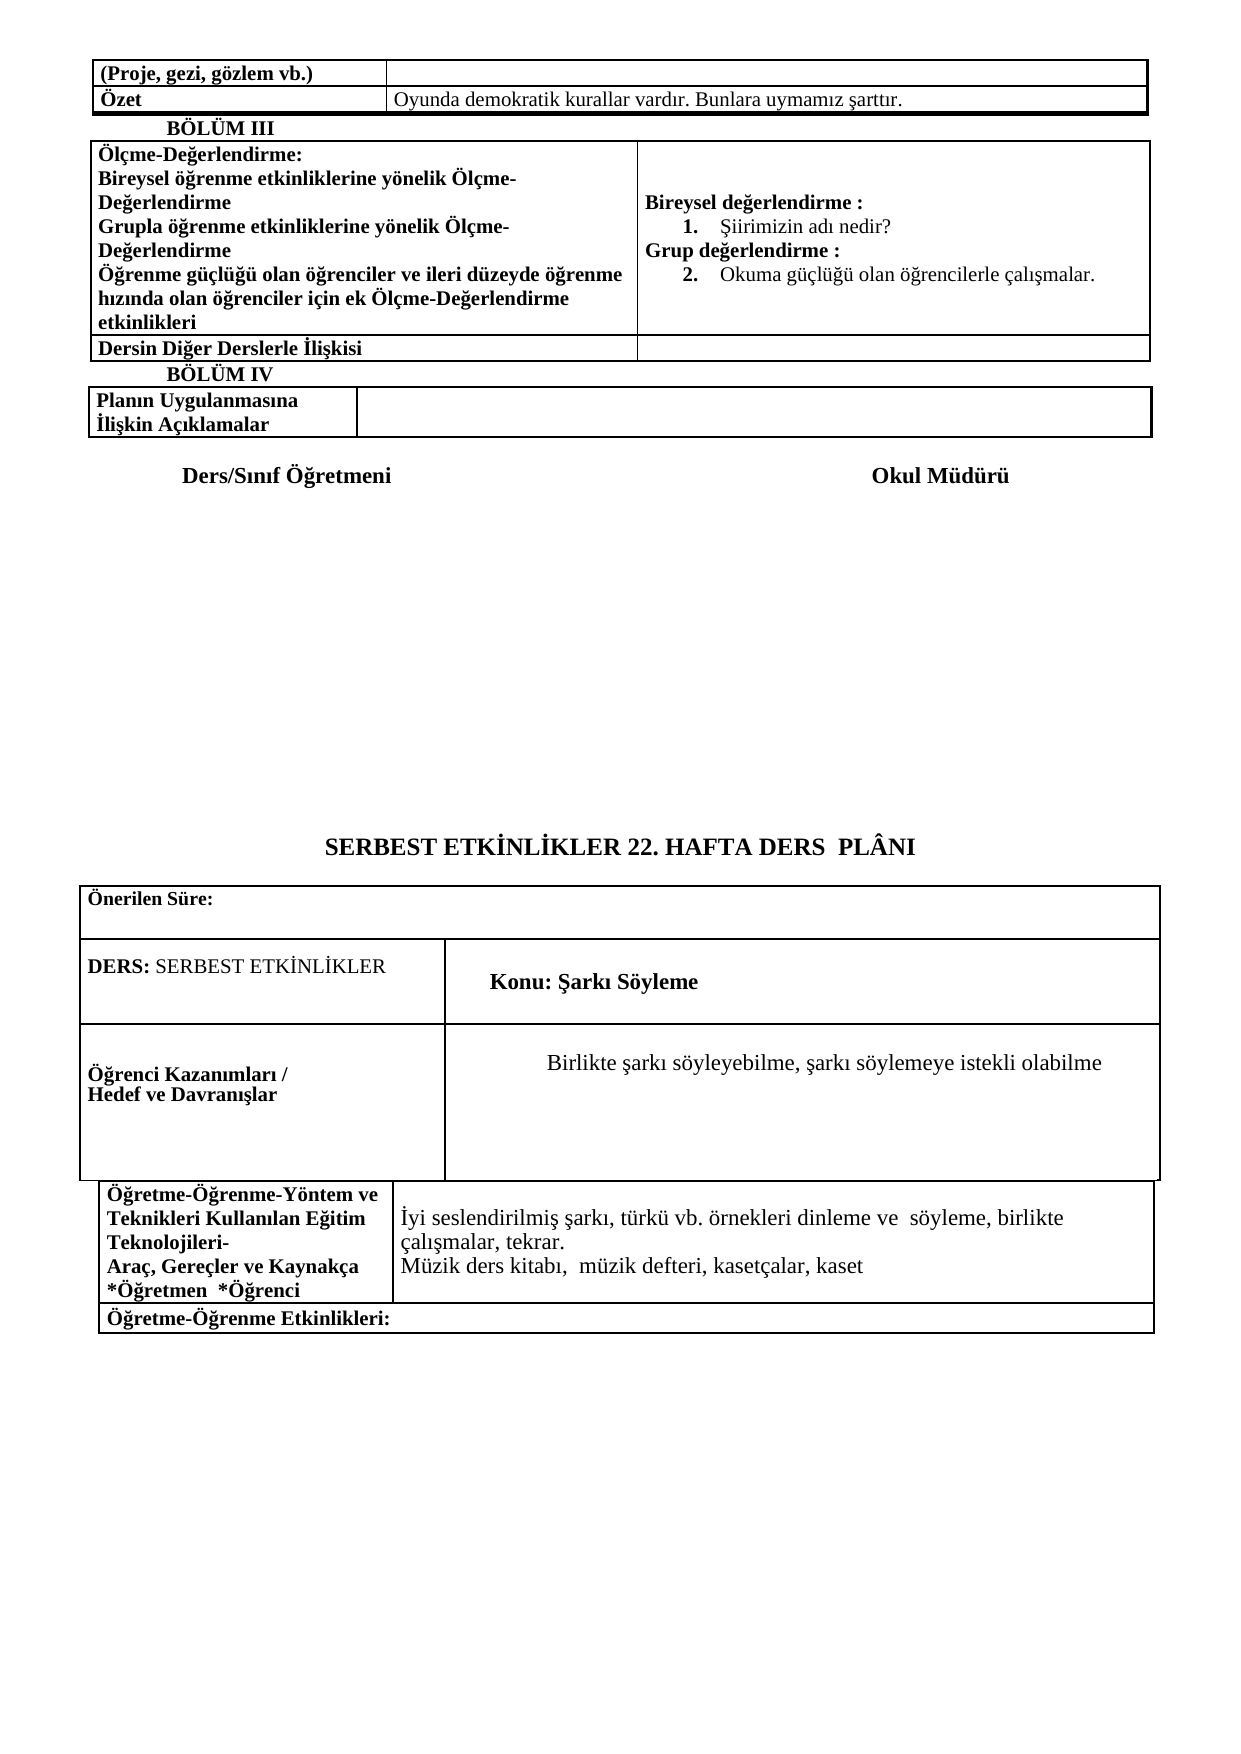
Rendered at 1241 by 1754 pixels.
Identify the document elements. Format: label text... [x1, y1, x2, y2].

table_cell Dersin Diğer Derslerle İlişkisi [92, 336, 637, 360]
table_header Önerilen Süre: [81, 887, 1159, 938]
text BÖLÜM III [148, 116, 1093, 139]
table_cell Öğretme-Öğrenme Etkinlikleri: [100, 1304, 1153, 1332]
table_cell DERS: SERBEST ETKİNLİKLER [81, 940, 444, 1023]
table_cell Konu: Şarkı Söyleme [446, 940, 1159, 1023]
text SERBEST ETKİNLİKLER 22. HAFTA DERS PLÂNI [148, 832, 1093, 861]
table_cell [387, 61, 1146, 85]
table_cell Özet [94, 87, 386, 111]
table_cell Birlikte şarkı söyleyebilme, şarkı söylemeye istekli olabilme [446, 1025, 1159, 1180]
table_cell Öğrenci Kazanımları / Hedef ve Davranışlar [81, 1025, 444, 1180]
table_header Planın Uygulanmasına İlişkin Açıklamalar [90, 388, 356, 436]
text BÖLÜM IV [148, 362, 1093, 386]
table_cell İyi seslendirilmiş şarkı, türkü vb. örnekleri dinleme ve söyleme, birlikte çalışmalar, tekrar. Müzik ders kitabı, müzik defteri, kasetçalar, kaset [394, 1182, 1153, 1302]
table_cell Oyunda demokratik kurallar vardır. Bunlara uymamız şarttır. [387, 87, 1146, 111]
table_cell [638, 336, 1149, 360]
text Ders/Sınıf Öğretmeni Okul Müdürü [148, 462, 1093, 489]
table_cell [94, 61, 386, 85]
table_header [358, 388, 1150, 436]
table_header Ölçme-Değerlendirme: Bireysel öğrenme etkinliklerine yönelik Ölçme-Değerlendirme Grupla öğrenme etkinliklerine yönelik Ölçme-Değerlendirme Öğrenme güçlüğü olan öğrenciler ve ileri düzeyde öğrenme hızında olan öğrenciler için ek Ölçme-Değerlendirme etkinlikleri [92, 142, 637, 334]
table_cell Öğretme-Öğrenme-Yöntem ve Teknikleri Kullanılan Eğitim Teknolojileri- Araç, Gereçler ve Kaynakça *Öğretmen *Öğrenci [100, 1182, 392, 1302]
table_header Bireysel değerlendirme : Şiirimizin adı nedir? Grup değerlendirme : Okuma güçlüğü olan öğrencilerle çalışmalar. [638, 142, 1149, 334]
